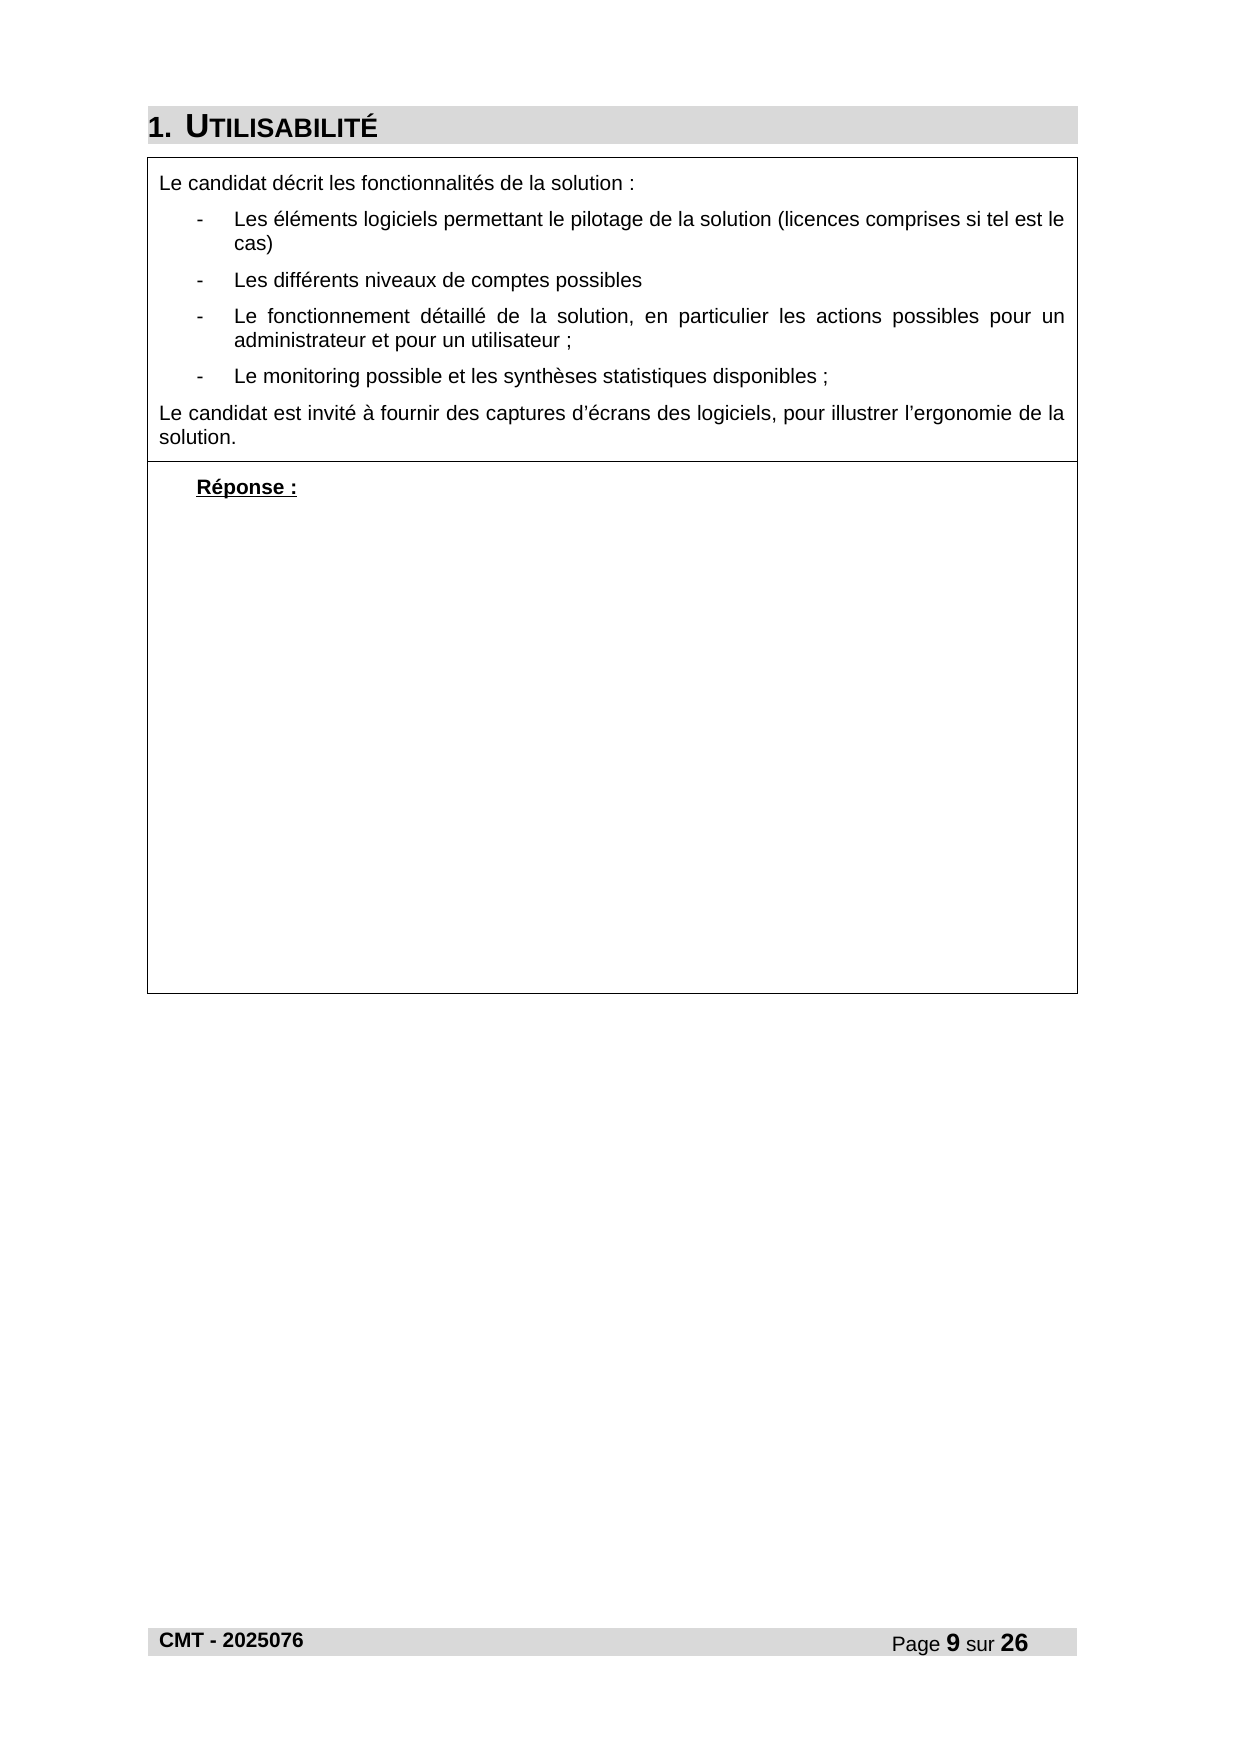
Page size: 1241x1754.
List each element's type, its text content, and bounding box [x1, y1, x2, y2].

table_cell Réponse : [148, 462, 1077, 993]
subtitle Utilisabilité [148, 106, 1078, 144]
table_header Le candidat décrit les fonctionnalités de la solution : Les éléments logiciels permettant le pilotage de la solution (licences comprises si tel est le cas) Les différents niveaux de comptes possibles Le fonctionnement détaillé de la solution, en particulier les actions possibles pour un administrateur et pour un utilisateur ; Le monitoring possible et les synthèses statistiques disponibles ; Le candidat est invité à fournir des captures d’écrans des logiciels, pour illustrer l’ergonomie de la solution. [148, 158, 1077, 461]
